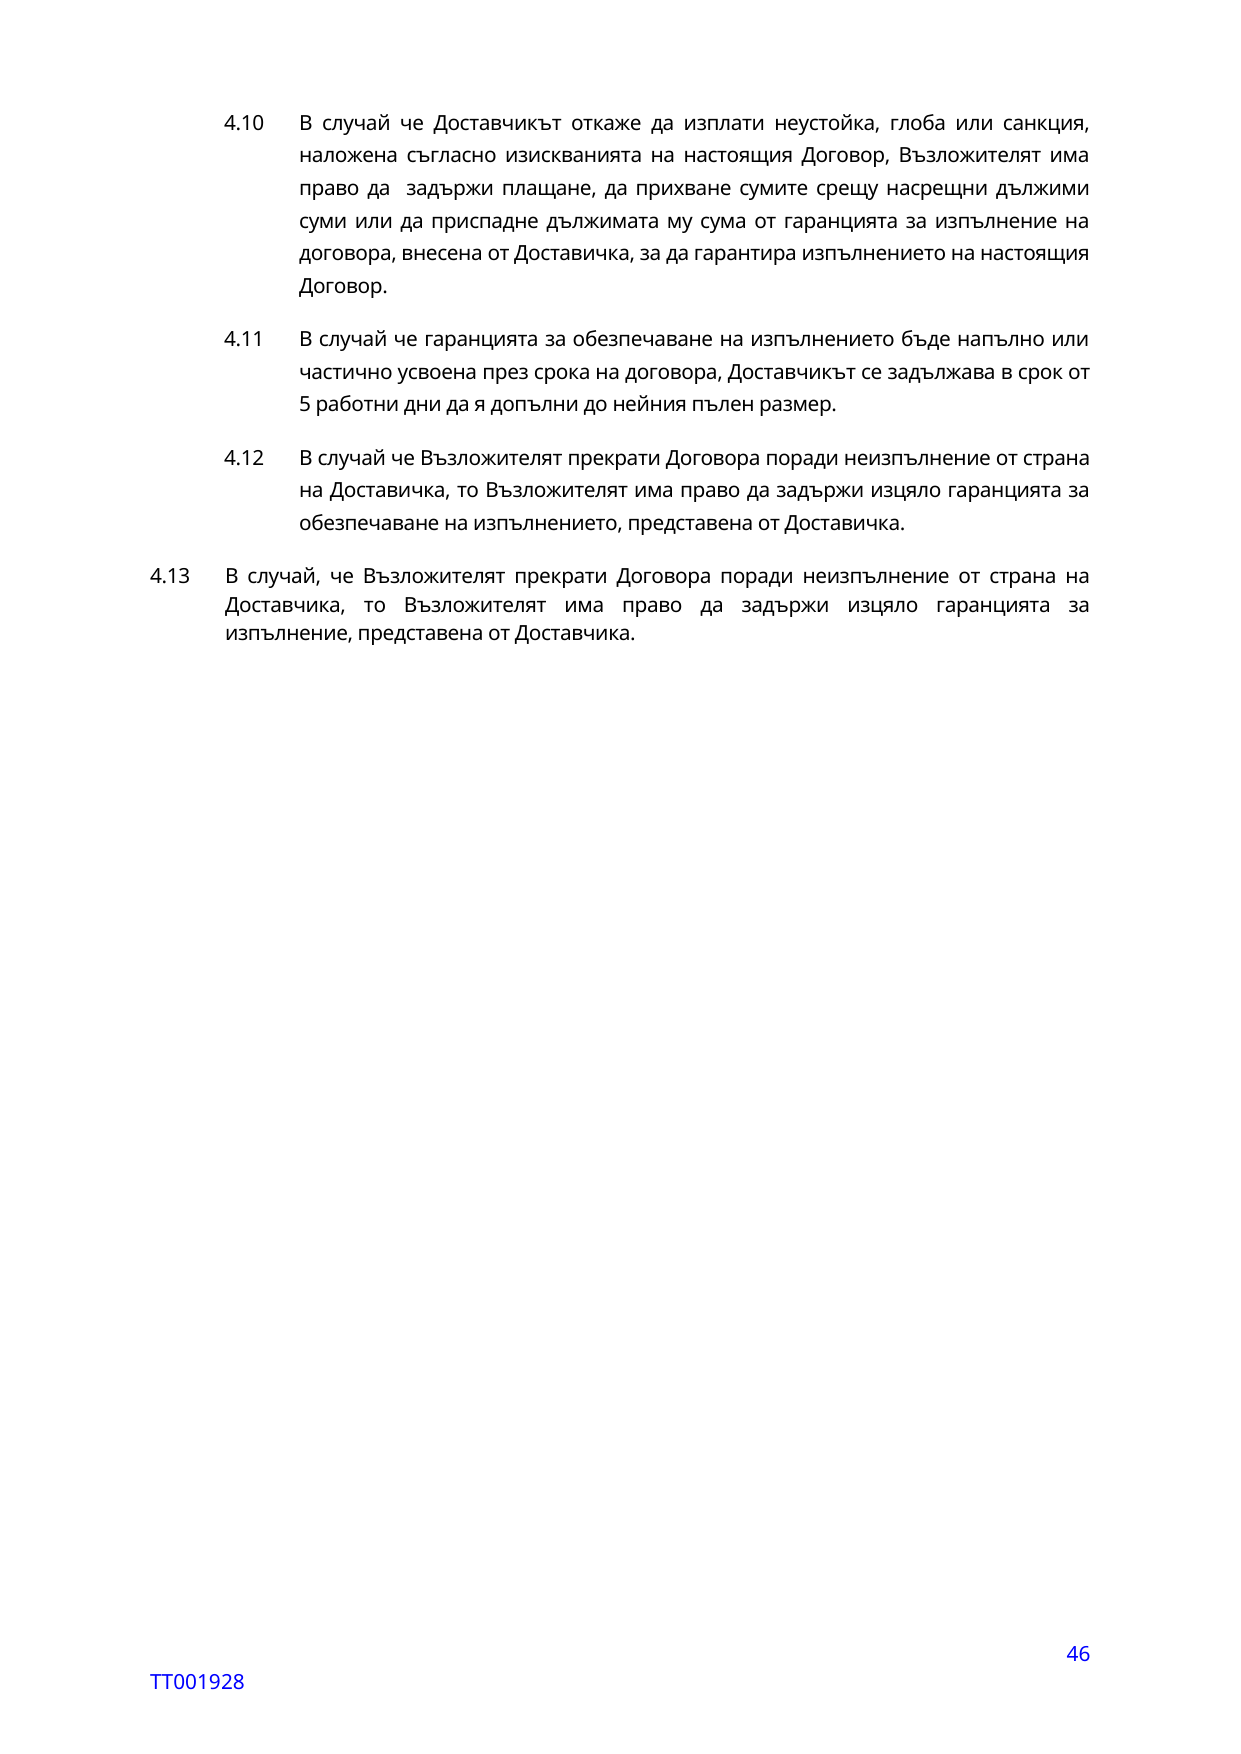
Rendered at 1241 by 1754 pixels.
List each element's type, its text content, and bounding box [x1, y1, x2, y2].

list В случай че Възложителят прекрати Договора поради неизпълнение от страна на Доставичка, то Възложителят има право да задържи изцяло гаранцията за обезпечаване на изпълнението, представена от Доставичка. [224, 443, 1090, 537]
list В случай, че Възложителят прекрати Договора поради неизпълнение от страна на Доставчика, то Възложителят има право да задържи изцяло гаранцията за изпълнение, представена от Доставчика. [150, 562, 1090, 647]
list В случай че гаранцията за обезпечаване на изпълнението бъде напълно или частично усвоена през срока на договора, Доставчикът се задължава в срок от 5 работни дни да я допълни до нейния пълен размер. [224, 324, 1090, 418]
list В случай че Доставчикът откаже да изплати неустойка, глоба или санкция, наложена съгласно изискванията на настоящия Договор, Възложителят има право да задържи плащане, да прихване сумите срещу насрещни дължими суми или да приспадне дължимата му сума от гаранцията за изпълнение на договора, внесена от Доставичка, за да гарантира изпълнението на настоящия Договор. [224, 108, 1090, 299]
